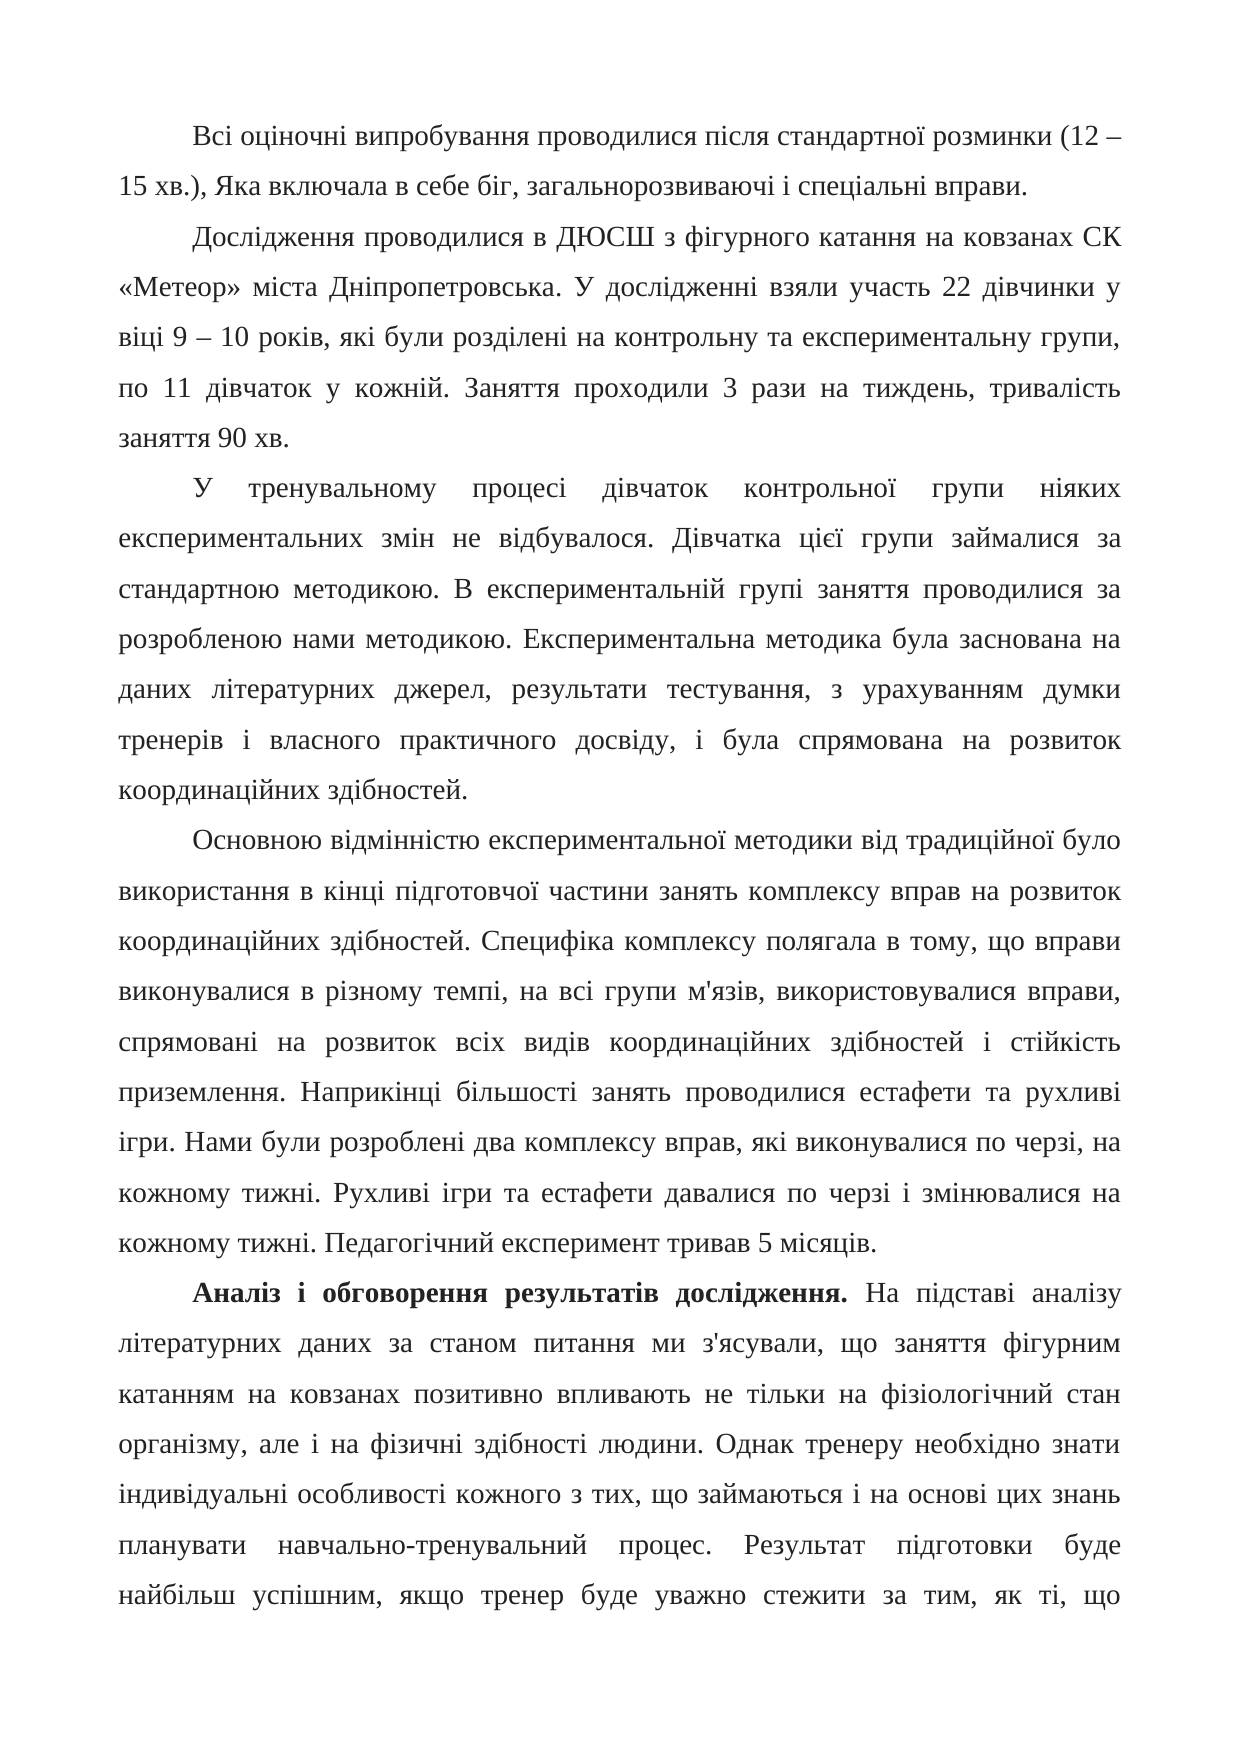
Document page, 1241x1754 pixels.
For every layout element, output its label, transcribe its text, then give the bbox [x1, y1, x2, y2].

text У тренувальному процесі дівчаток контрольної групи ніяких експериментальних змін не відбувалося. Дівчатка цієї групи займалися за стандартною методикою. В експериментальній групі заняття проводилися за розробленою нами методикою. Експериментальна методика була заснована на даних літературних джерел, результати тестування, з урахуванням думки тренерів і власного практичного досвіду, і була спрямована на розвиток координаційних здібностей. [118, 470, 1122, 806]
text Дослідження проводилися в ДЮСШ з фігурного катання на ковзанах СК «Метеор» міста Дніпропетровська. У дослідженні взяли участь 22 дівчинки у віці 9 – 10 років, які були розділені на контрольну та експериментальну групи, по 11 дівчаток у кожній. Заняття проходили 3 рази на тиждень, тривалість заняття 90 хв. [118, 219, 1122, 453]
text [118, 1275, 1122, 1611]
text Основною відмінністю експериментальної методики від традиційної було використання в кінці підготовчої частини занять комплексу вправ на розвиток координаційних здібностей. Специфіка комплексу полягала в тому, що вправи виконувалися в різному темпі, на всі групи м'язів, використовувалися вправи, спрямовані на розвиток всіх видів координаційних здібностей і стійкість приземлення. Наприкінці більшості занять проводилися естафети та рухливі ігри. Нами були розроблені два комплексу вправ, які виконувалися по черзі, на кожному тижні. Рухливі ігри та естафети давалися по черзі і змінювалися на кожному тижні. Педагогічний експеримент тривав 5 місяців. [118, 822, 1122, 1258]
text Всі оціночні випробування проводилися після стандартної розминки (12 – 15 хв.), Яка включала в себе біг, загальнорозвиваючі і спеціальні вправи. [118, 118, 1122, 202]
